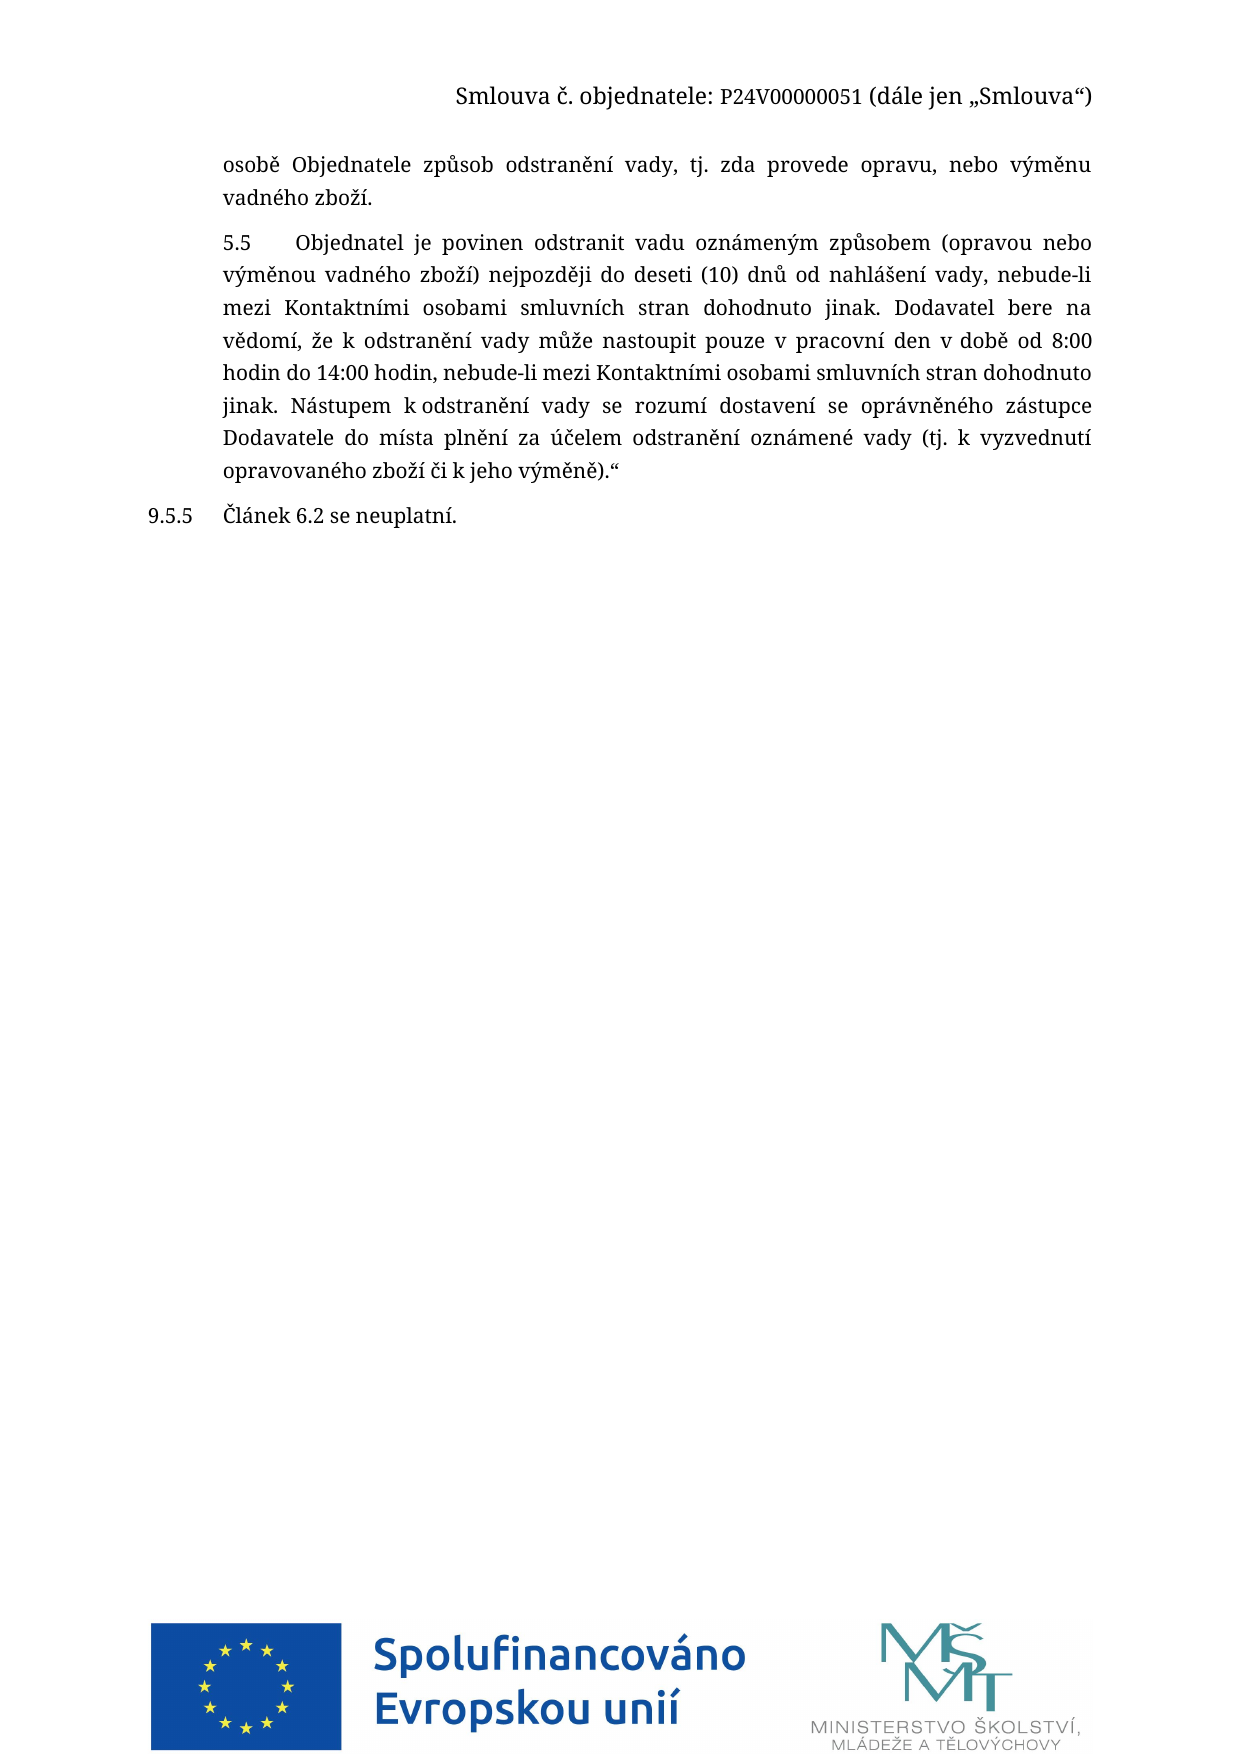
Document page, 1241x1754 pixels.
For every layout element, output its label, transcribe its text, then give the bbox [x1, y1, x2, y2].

picture [147, 1619, 1093, 1754]
list Článek 6.2 se neuplatní. [148, 501, 1093, 530]
list 5.5 Objednatel je povinen odstranit vadu oznámeným způsobem (opravou nebo výměnou vadného zboží) nejpozději do deseti (10) dnů od nahlášení vady, nebude-li mezi Kontaktními osobami smluvních stran dohodnuto jinak. Dodavatel bere na vědomí, že k odstranění vady může nastoupit pouze v pracovní den v době od 8:00 hodin do 14:00 hodin, nebude-li mezi Kontaktními osobami smluvních stran dohodnuto jinak. Nástupem k odstranění vady se rozumí dostavení se oprávněného zástupce Dodavatele do místa plnění za účelem odstranění oznámené vady (tj. k vyzvednutí opravovaného zboží či k jeho výměně).“ [223, 228, 1093, 484]
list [223, 150, 1093, 211]
